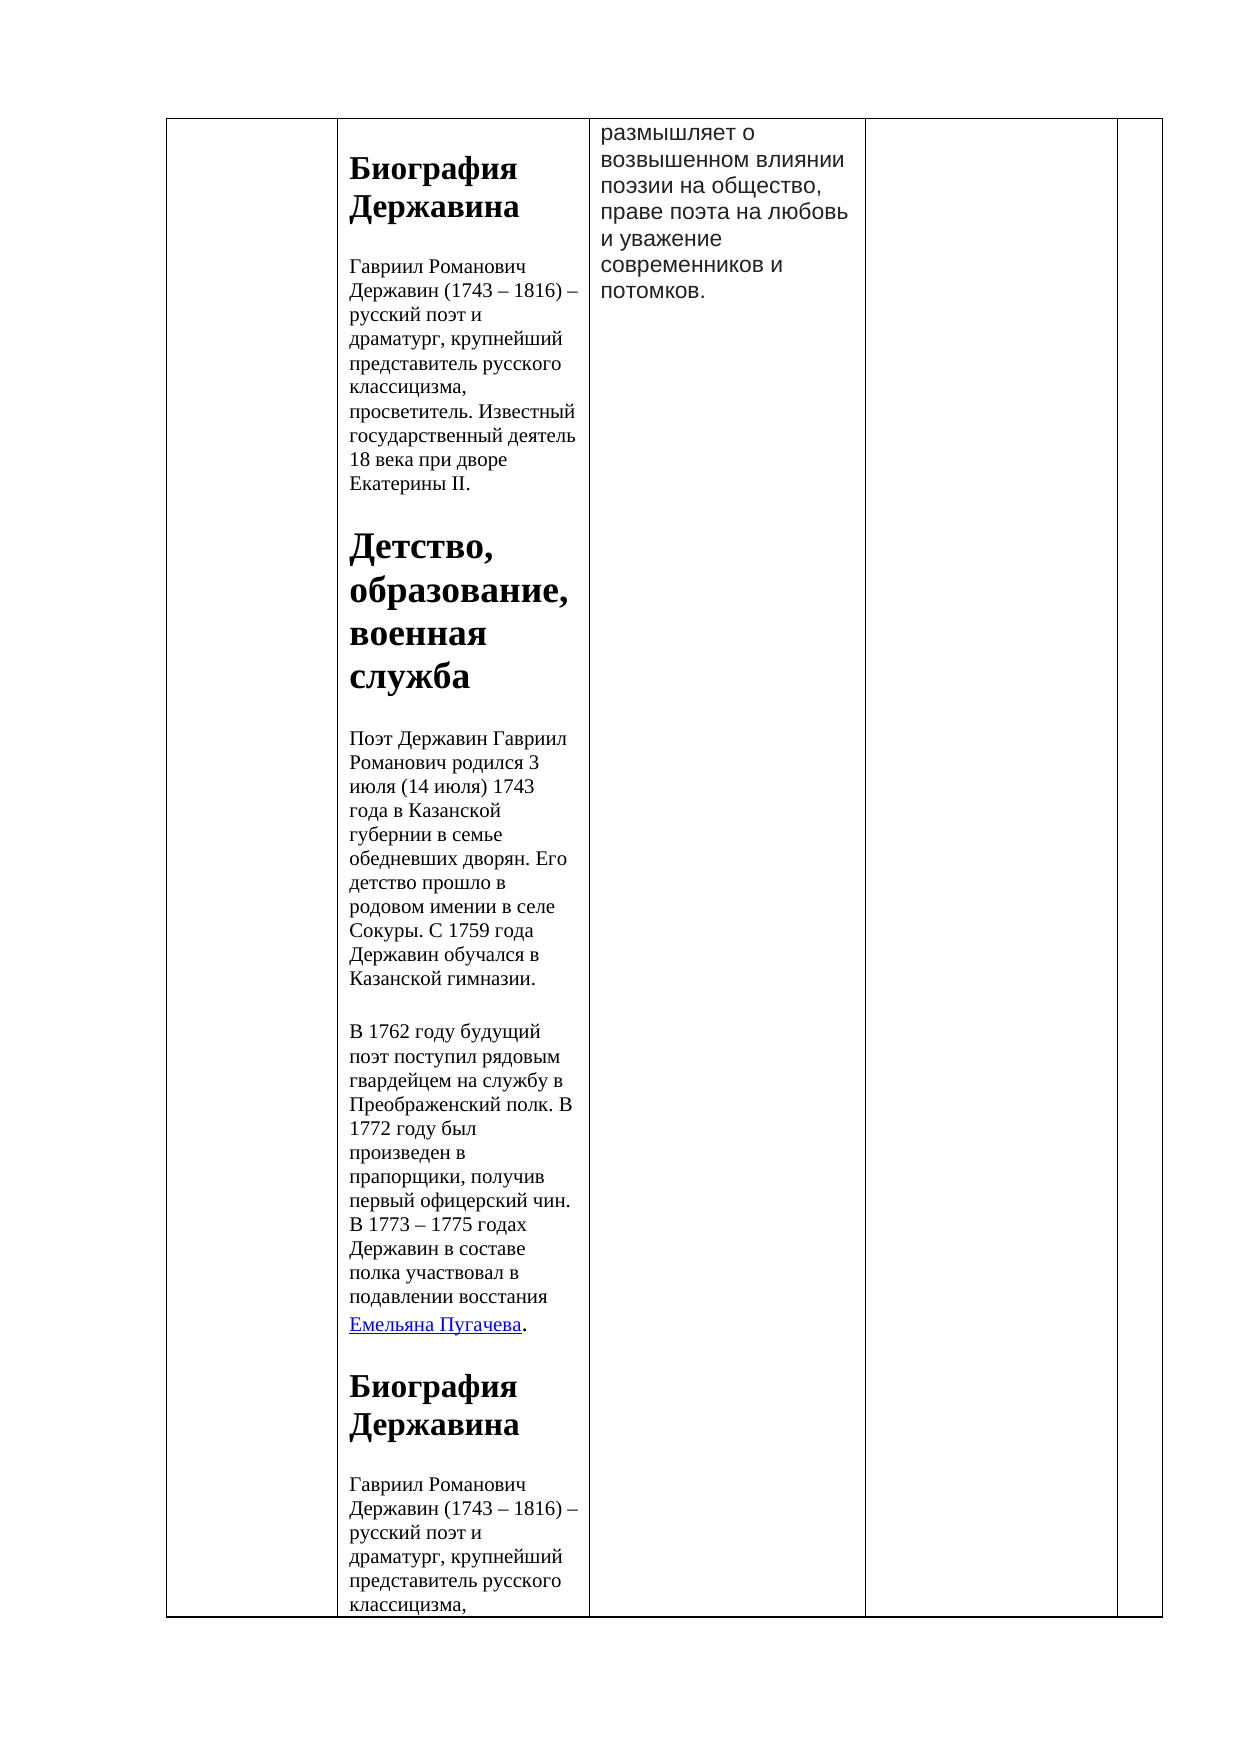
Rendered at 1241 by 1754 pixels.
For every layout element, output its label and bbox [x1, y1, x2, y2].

table_cell [866, 119, 1117, 1616]
table_cell [1118, 119, 1162, 1616]
table_cell [590, 119, 865, 1616]
table_cell [167, 119, 337, 1616]
table_cell [338, 119, 589, 1616]
